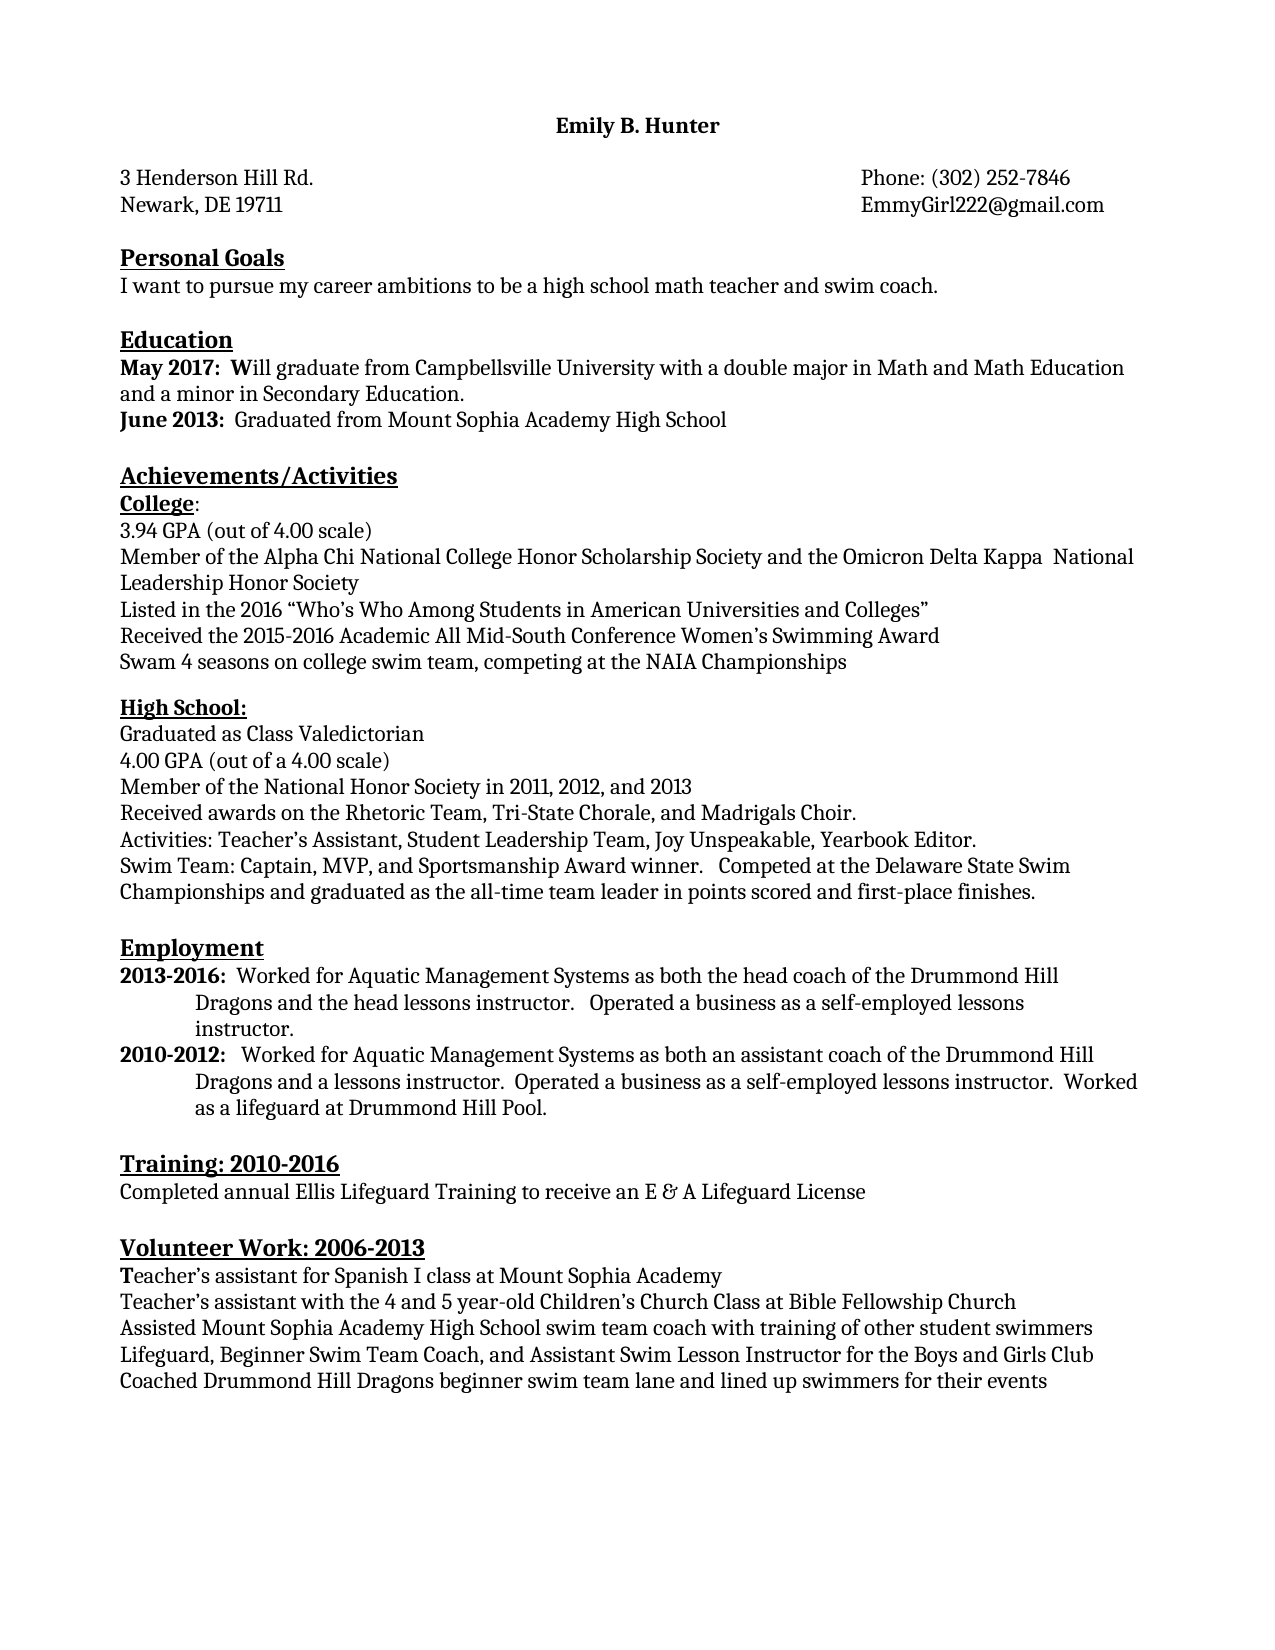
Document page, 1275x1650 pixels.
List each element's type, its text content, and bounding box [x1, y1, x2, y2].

text Completed annual Ellis Lifeguard Training to receive an E & A Lifeguard License [120, 1179, 1155, 1205]
text 3.94 GPA (out of 4.00 scale) [120, 517, 1155, 544]
text Received awards on the Rhetoric Team, Tri-State Chorale, and Madrigals Choir. [120, 800, 1155, 826]
text Received the 2015-2016 Academic All Mid-South Conference Women’s Swimming Award [120, 623, 1155, 649]
text 4.00 GPA (out of a 4.00 scale) [120, 747, 1155, 774]
text 2010-2012: Worked for Aquatic Management Systems as both an assistant coach of the Drummond Hill Dragons and a lessons instructor. Operated a business as a self-employed lessons instructor. Worked as a lifeguard at Drummond Hill Pool. [120, 1042, 1155, 1121]
text College: [120, 491, 1155, 517]
text Coached Drummond Hill Dragons beginner swim team lane and lined up swimmers for their events [120, 1368, 1155, 1394]
text Member of the National Honor Society in 2011, 2012, and 2013 [120, 774, 1155, 800]
text May 2017: Will graduate from Campbellsville University with a double major in Math and Math Education and a minor in Secondary Education. [120, 354, 1155, 407]
text Emily B. Hunter [120, 112, 1155, 139]
text Lifeguard, Beginner Swim Team Coach, and Assistant Swim Lesson Instructor for the Boys and Girls Club [120, 1342, 1155, 1368]
text Training: 2010-2016 [120, 1150, 1155, 1179]
text Volunteer Work: 2006-2013 [120, 1234, 1155, 1262]
text Achievements/Activities [120, 462, 1155, 491]
text I want to pursue my career ambitions to be a high school math teacher and swim coach. [120, 273, 1155, 299]
text Teacher’s assistant with the 4 and 5 year-old Children’s Church Class at Bible Fellowship Church [120, 1289, 1155, 1315]
text Swim Team: Captain, MVP, and Sportsmanship Award winner. Competed at the Delaware State Swim Championships and graduated as the all-time team leader in points scored and first-place finishes. [45, 853, 1155, 906]
text Member of the Alpha Chi National College Honor Scholarship Society and the Omicron Delta Kappa National Leadership Honor Society [120, 544, 1155, 596]
text 3 Henderson Hill Rd. Phone: (302) 252-7846 [120, 165, 1155, 192]
text 2013-2016: Worked for Aquatic Management Systems as both the head coach of the Drummond Hill Dragons and the head lessons instructor. Operated a business as a self-employed lessons instructor. [120, 963, 1155, 1042]
text High School: [120, 695, 1155, 721]
text Swam 4 seasons on college swim team, competing at the NAIA Championships [120, 649, 1155, 676]
text Graduated as Class Valedictorian [120, 721, 1155, 747]
text Newark, DE 19711 EmmyGirl222@gmail.com [120, 192, 1155, 218]
text Employment [120, 934, 1155, 963]
text Teacher’s assistant for Spanish I class at Mount Sophia Academy [120, 1262, 1155, 1289]
text Education [120, 326, 1155, 354]
text Listed in the 2016 “Who’s Who Among Students in American Universities and Colleges” [120, 596, 1155, 623]
text June 2013: Graduated from Mount Sophia Academy High School [120, 407, 1155, 433]
text Assisted Mount Sophia Academy High School swim team coach with training of other student swimmers [120, 1315, 1155, 1342]
text Activities: Teacher’s Assistant, Student Leadership Team, Joy Unspeakable, Yearbook Editor. [120, 826, 1155, 853]
text Personal Goals [120, 244, 1155, 273]
